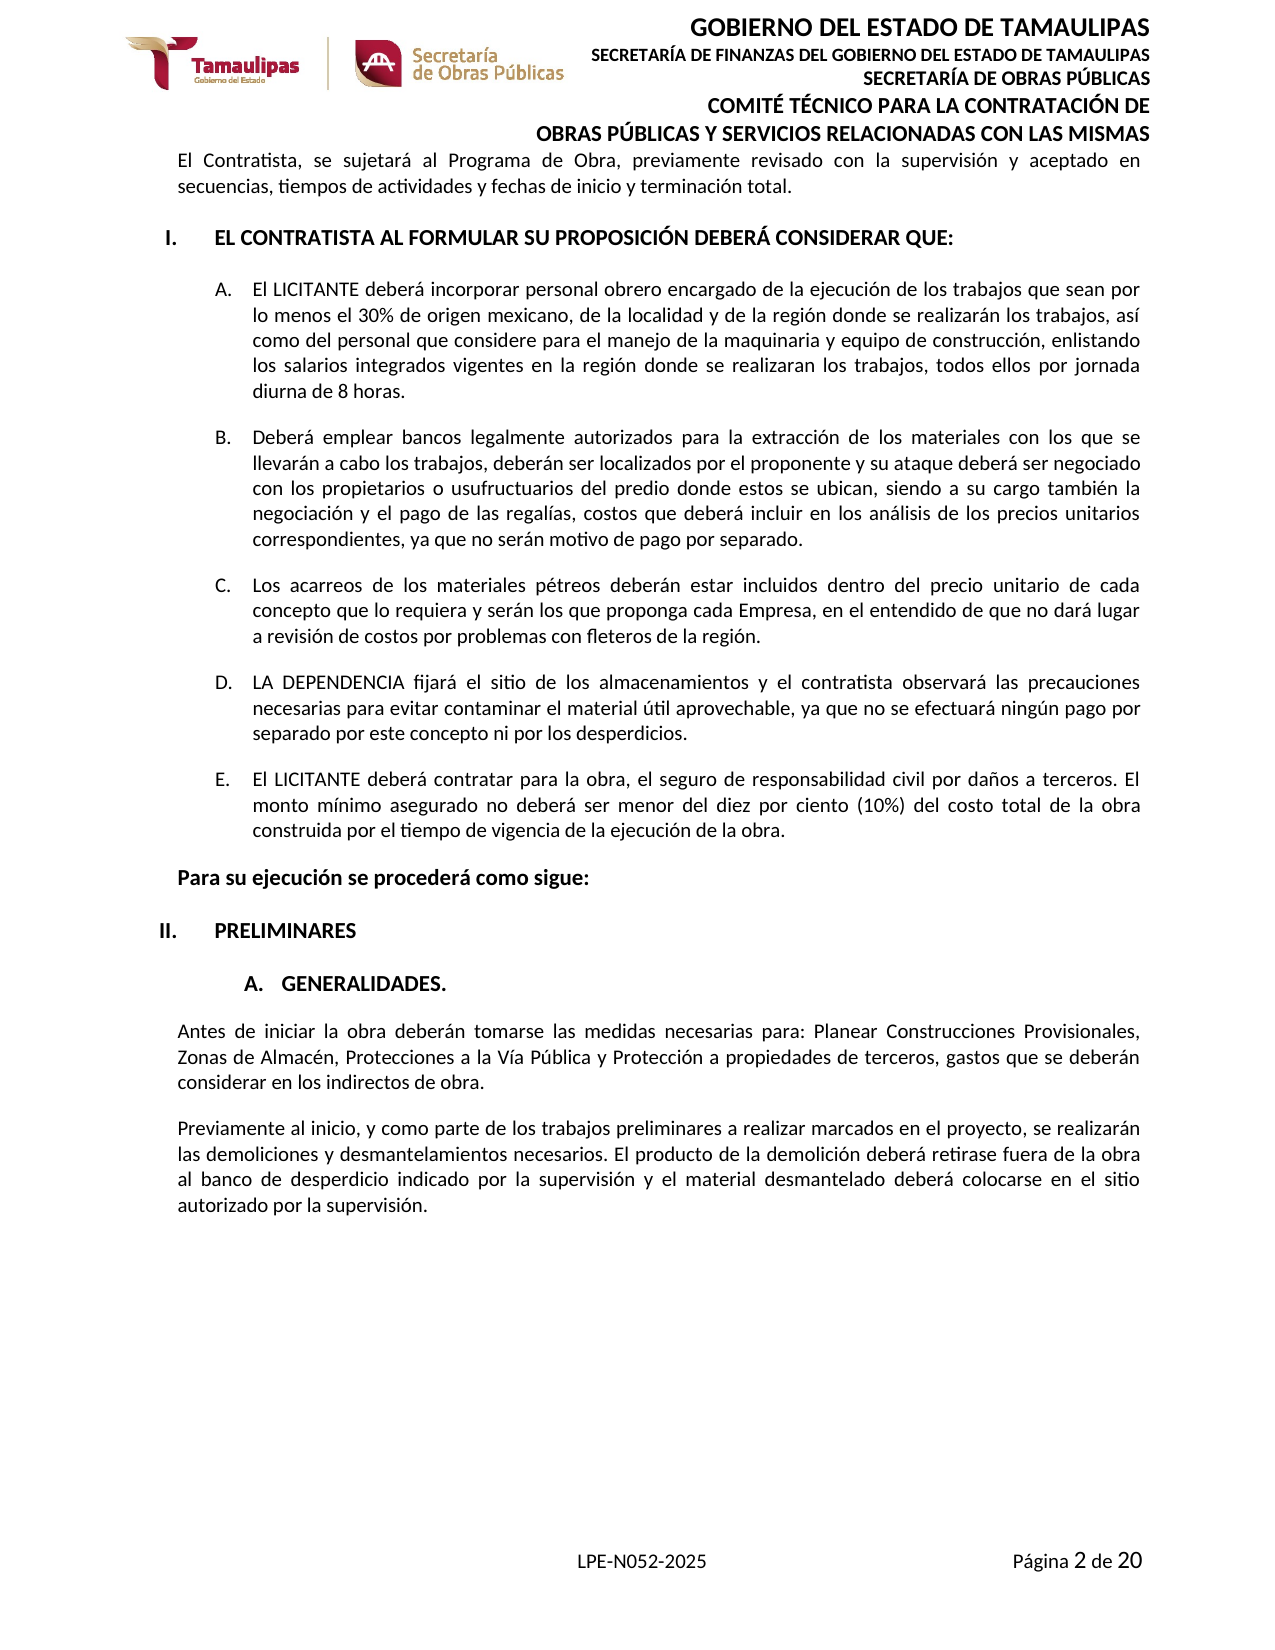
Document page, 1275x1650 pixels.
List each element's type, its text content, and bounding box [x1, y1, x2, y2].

picture [118, 15, 655, 106]
text Antes de iniciar la obra deberán tomarse las medidas necesarias para: Planear Construcciones Provisionales, Zonas de Almacén, Protecciones a la Vía Pública y Protección a propiedades de terceros, gastos que se deberán considerar en los indirectos de obra. [177, 1018, 1142, 1095]
list LA DEPENDENCIA fijará el sitio de los almacenamientos y el contratista observará las precauciones necesarias para evitar contaminar el material útil aprovechable, ya que no se efectuará ningún pago por separado por este concepto ni por los desperdicios. [215, 669, 1142, 746]
list Los acarreos de los materiales pétreos deberán estar incluidos dentro del precio unitario de cada concepto que lo requiera y serán los que proponga cada Empresa, en el entendido de que no dará lugar a revisión de costos por problemas con fleteros de la región. [215, 572, 1142, 648]
text Para su ejecución se procederá como sigue: [177, 863, 1142, 892]
list Deberá emplear bancos legalmente autorizados para la extracción de los materiales con los que se llevarán a cabo los trabajos, deberán ser localizados por el proponente y su ataque deberá ser negociado con los propietarios o usufructuarios del predio donde estos se ubican, siendo a su cargo también la negociación y el pago de las regalías, costos que deberá incluir en los análisis de los precios unitarios correspondientes, ya que no serán motivo de pago por separado. [215, 424, 1142, 551]
text EL CONTRATISTA AL FORMULAR SU PROPOSICIÓN DEBERÁ CONSIDERAR QUE: [177, 223, 1142, 251]
list El LICITANTE deberá incorporar personal obrero encargado de la ejecución de los trabajos que sean por lo menos el 30% de origen mexicano, de la localidad y de la región donde se realizarán los trabajos, así como del personal que considere para el manejo de la maquinaria y equipo de construcción, enlistando los salarios integrados vigentes en la región donde se realizaran los trabajos, todos ellos por jornada diurna de 8 horas. [215, 276, 1142, 403]
text PRELIMINARES [177, 917, 1142, 944]
text El Contratista, se sujetará al Programa de Obra, previamente revisado con la supervisión y aceptado en secuencias, tiempos de actividades y fechas de inicio y terminación total. [177, 148, 1142, 198]
text Previamente al inicio, y como parte de los trabajos preliminares a realizar marcados en el proyecto, se realizarán las demoliciones y desmantelamientos necesarios. El producto de la demolición deberá retirase fuera de la obra al banco de desperdicio indicado por la supervisión y el material desmantelado deberá colocarse en el sitio autorizado por la supervisión. [177, 1116, 1142, 1217]
list El LICITANTE deberá contratar para la obra, el seguro de responsabilidad civil por daños a terceros. El monto mínimo asegurado no deberá ser menor del diez por ciento (10%) del costo total de la obra construida por el tiempo de vigencia de la ejecución de la obra. [215, 766, 1142, 843]
text GENERALIDADES. [244, 969, 1142, 998]
